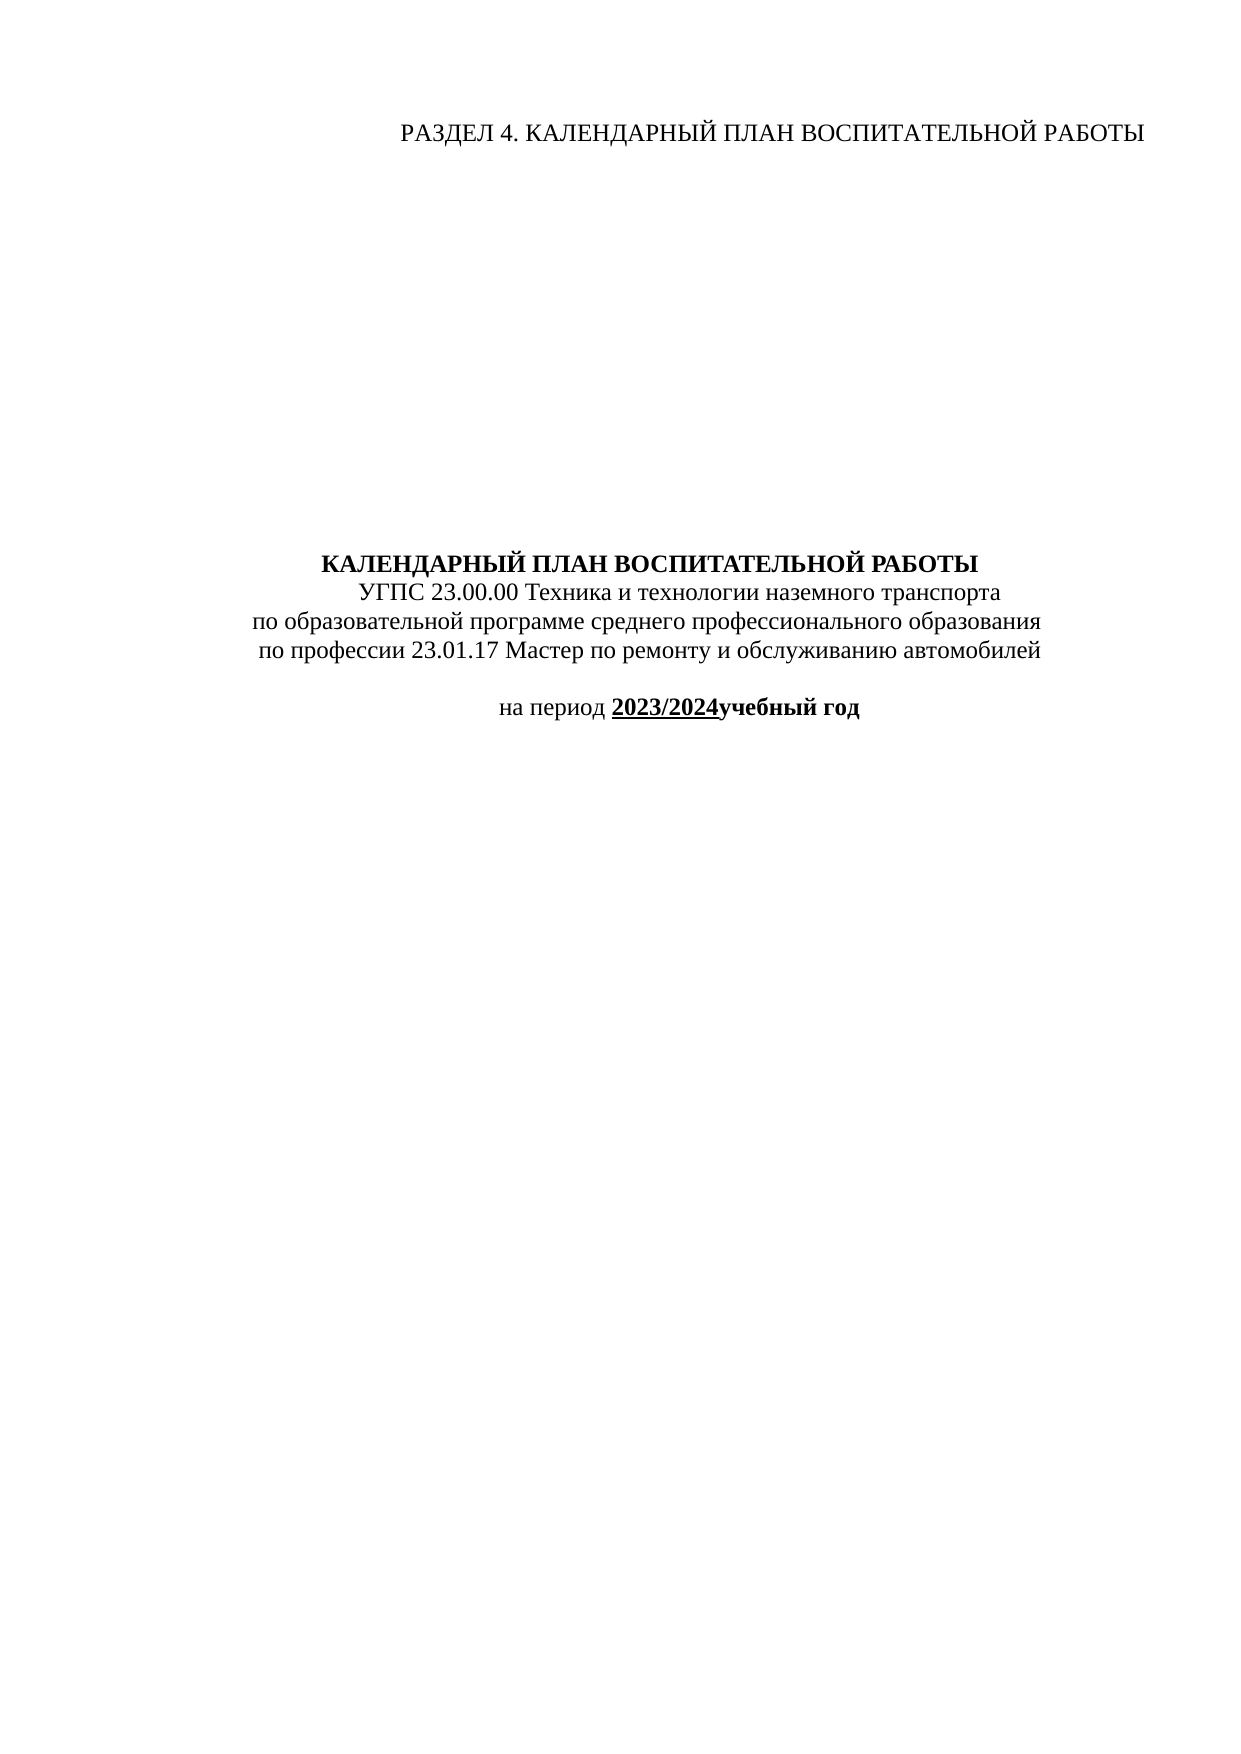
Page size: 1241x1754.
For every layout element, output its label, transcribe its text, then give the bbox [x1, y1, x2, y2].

text УГПС 23.00.00 Техника и технологии наземного транспорта [148, 577, 1152, 606]
text РАЗДЕЛ 4. КАЛЕНДАРНЫЙ ПЛАН ВОСПИТАТЕЛЬНОЙ РАБОТЫ [148, 118, 1152, 175]
text КАЛЕНДАРНЫЙ ПЛАН ВОСПИТАТЕЛЬНОЙ РАБОТЫ [148, 549, 1152, 577]
text на период 2023/2024учебный год [148, 692, 1152, 721]
text по образовательной программе среднего профессионального образования по профессии 23.01.17 Мастер по ремонту и обслуживанию автомобилей [148, 606, 1152, 664]
